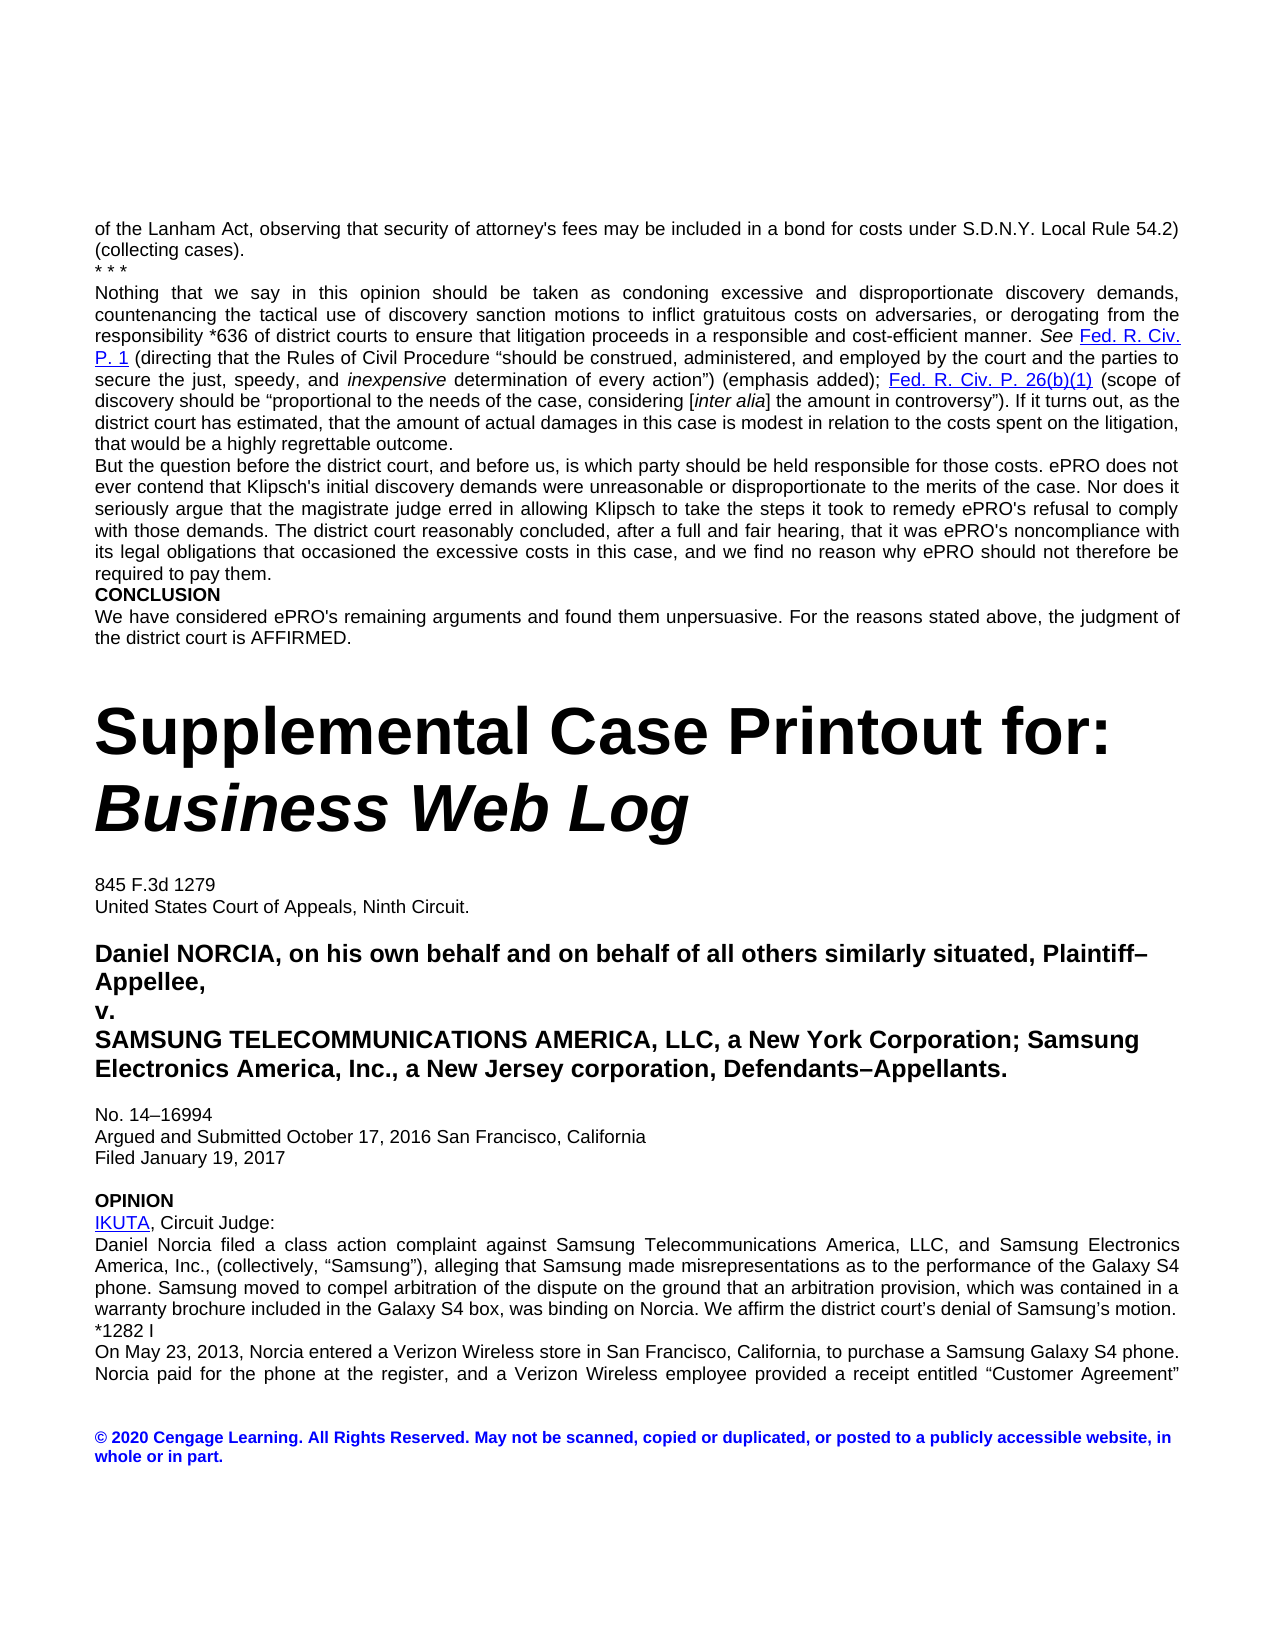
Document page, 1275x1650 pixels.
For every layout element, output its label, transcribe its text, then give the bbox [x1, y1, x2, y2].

text Daniel Norcia filed a class action complaint against Samsung Telecommunications America, LLC, and Samsung Electronics America, Inc., (collectively, “Samsung”), alleging that Samsung made misrepresentations as to the performance of the Galaxy S4 phone. Samsung moved to compel arbitration of the dispute on the ground that an arbitration provision, which was contained in a warranty brochure included in the Galaxy S4 box, was binding on Norcia. We affirm the district court’s denial of Samsung’s motion. [94, 1233, 1181, 1319]
text Filed January 19, 2017 [94, 1147, 1181, 1169]
text CONCLUSION [94, 584, 1181, 606]
text 845 F.3d 1279 [94, 874, 1181, 896]
text v. [94, 996, 1181, 1025]
text Nothing that we say in this opinion should be taken as condoning excessive and disproportionate discovery demands, countenancing the tactical use of discovery sanction motions to inflict gratuitous costs on adversaries, or derogating from the responsibility *636 of district courts to ensure that litigation proceeds in a responsible and cost-efficient manner. See Fed. R. Civ. P. 1 (directing that the Rules of Civil Procedure “should be construed, administered, and employed by the court and the parties to secure the just, speedy, and inexpensive determination of every action”) (emphasis added); Fed. R. Civ. P. 26(b)(1) (scope of discovery should be “proportional to the needs of the case, considering [inter alia] the amount in controversy”). If it turns out, as the district court has estimated, that the amount of actual damages in this case is modest in relation to the costs spent on the litigation, that would be a highly regrettable outcome. [94, 282, 1181, 455]
text Daniel NORCIA, on his own behalf and on behalf of all others similarly situated, Plaintiff–Appellee, [94, 939, 1181, 996]
text IKUTA, Circuit Judge: [94, 1212, 1181, 1233]
text We have considered ePRO's remaining arguments and found them unpersuasive. For the reasons stated above, the judgment of the district court is AFFIRMED. [94, 606, 1181, 649]
text No. 14–16994 [94, 1104, 1181, 1126]
text SAMSUNG TELECOMMUNICATIONS AMERICA, LLC, a New York Corporation; Samsung Electronics America, Inc., a New Jersey corporation, Defendants–Appellants. [94, 1025, 1181, 1082]
text United States Court of Appeals, Ninth Circuit. [94, 896, 1181, 917]
text Argued and Submitted October 17, 2016 San Francisco, California [94, 1126, 1181, 1147]
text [94, 1341, 1181, 1384]
text But the question before the district court, and before us, is which party should be held responsible for those costs. ePRO does not ever contend that Klipsch's initial discovery demands were unreasonable or disproportionate to the merits of the case. Nor does it seriously argue that the magistrate judge erred in allowing Klipsch to take the steps it took to remedy ePRO's refusal to comply with those demands. The district court reasonably concluded, after a full and fair hearing, that it was ePRO's noncompliance with its legal obligations that occasioned the excessive costs in this case, and we find no reason why ePRO should not therefore be required to pay them. [94, 455, 1181, 584]
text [94, 217, 1181, 261]
text *1282 I [94, 1319, 1181, 1341]
text * * * [94, 261, 1181, 282]
text OPINION [94, 1190, 1181, 1212]
text Supplemental Case Printout for: Business Web Log [94, 692, 1181, 845]
